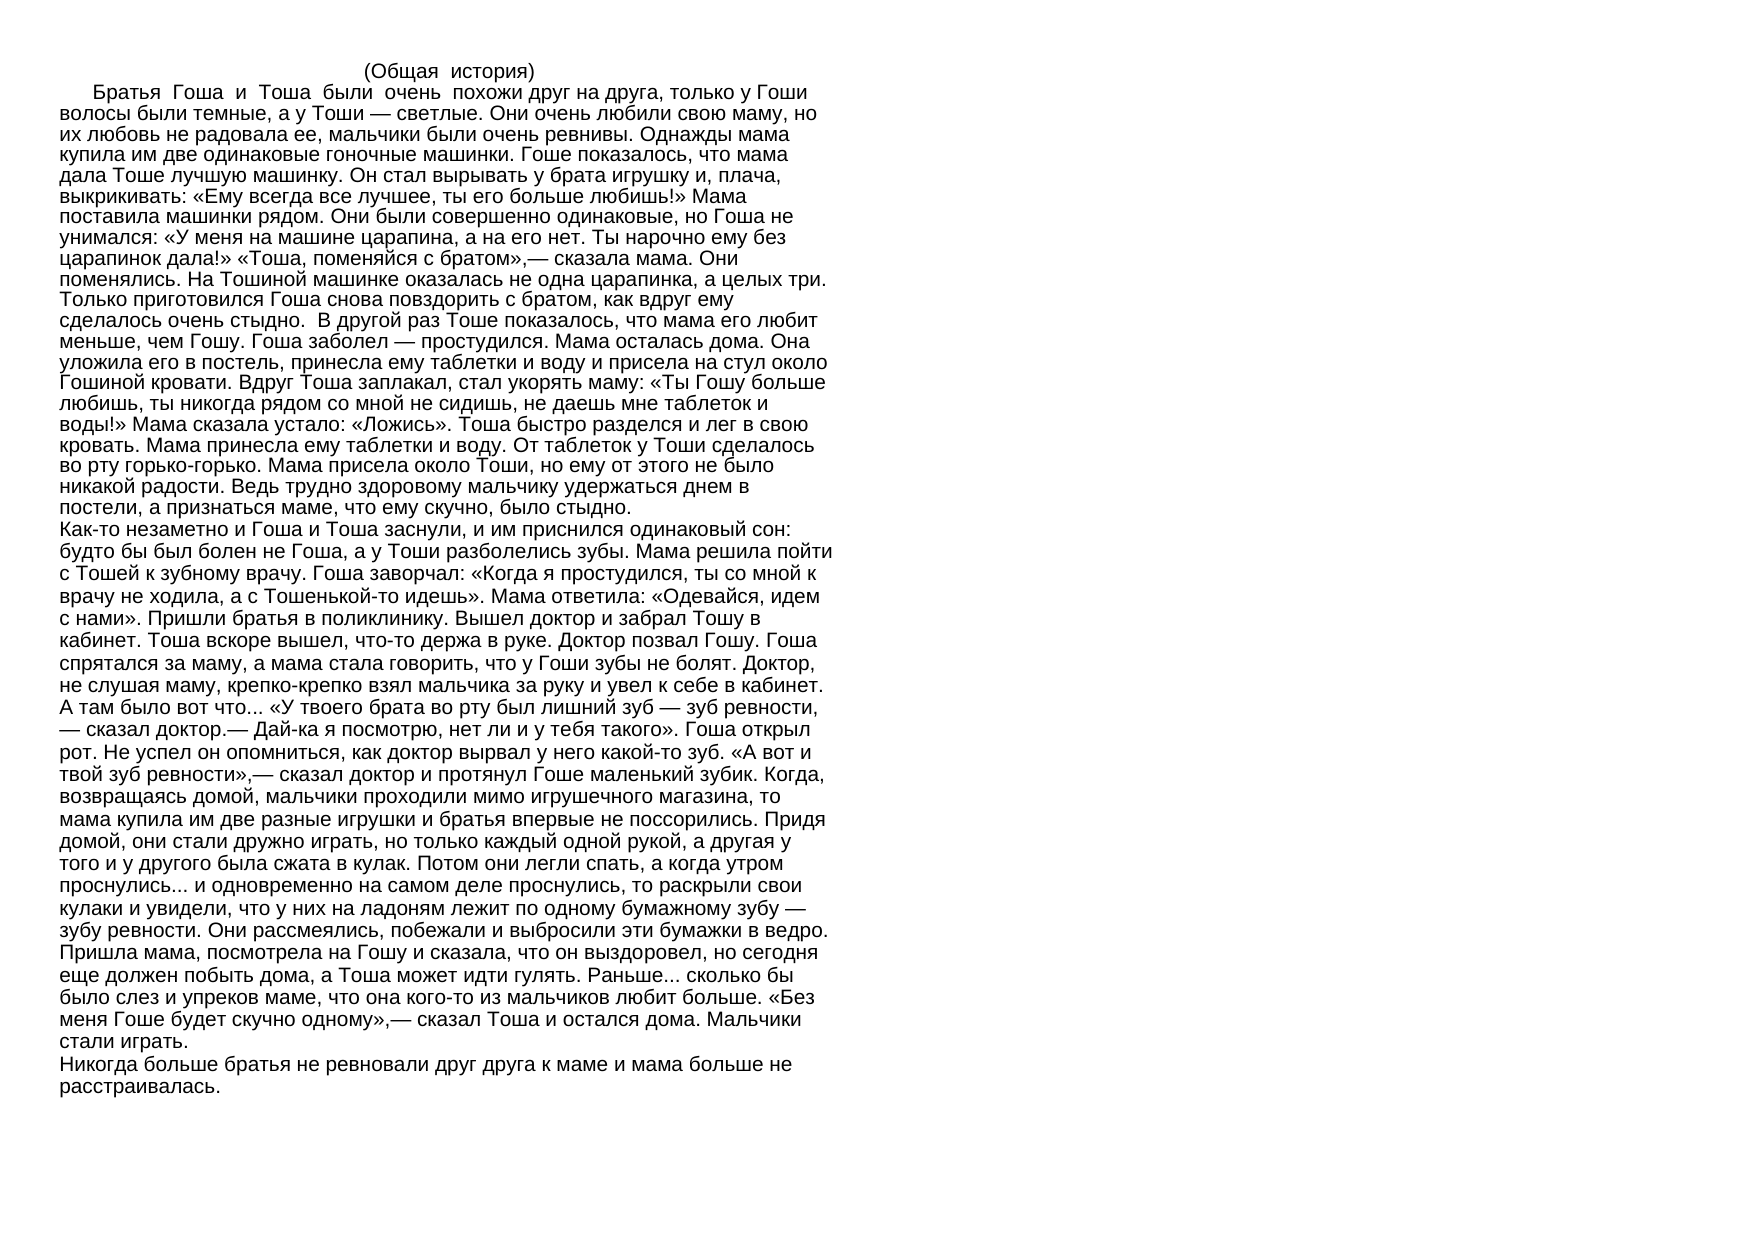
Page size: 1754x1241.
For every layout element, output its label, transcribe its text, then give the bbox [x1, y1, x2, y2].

text (Общая история) [59, 59, 839, 83]
text Братья Гоша и Тоша были очень похожи друг на друга, только у Гоши волосы были темные, а у Тоши — светлые. Они очень любили свою маму, но их любовь не радовала ее, мальчики были очень ревнивы. Однажды мама купила им две одинаковые гоночные машинки. Гоше показалось, что мама дала Тоше лучшую машинку. Он стал вырывать у брата игрушку и, плача, выкрикивать: «Ему всегда все лучшее, ты его больше любишь!» Мама поставила машинки рядом. Они были совершенно одинаковые, но Гоша не унимался: «У меня на машине царапина, а на его нет. Ты нарочно ему без царапинок дала!» «Тоша, поменяйся с братом»,— сказала мама. Они поменялись. На Тошиной машинке оказалась не одна царапинка, а целых три. Только приготовился Гоша снова повздорить с братом, как вдруг ему сделалось очень стыдно. В другой раз Тоше показалось, что мама его любит меньше, чем Гошу. Гоша заболел — простудился. Мама осталась дома. Она уложила его в постель, принесла ему таблетки и воду и присела на стул около Гошиной кровати. Вдруг Тоша заплакал, стал укорять маму: «Ты Гошу больше любишь, ты никогда рядом со мной не сидишь, не даешь мне таблеток и воды!» Мама сказала устало: «Ложись». Тоша быстро разделся и лег в свою кровать. Мама принесла ему таблетки и воду. От таблеток у Тоши сделалось во рту горько-горько. Мама присела около Тоши, но ему от этого не было никакой радости. Ведь трудно здоровому мальчику удержаться днем в постели, а признаться маме, что ему скучно, было стыдно. [59, 83, 839, 518]
text Пришла мама, посмотрела на Гошу и сказала, что он выздоровел, но сегодня еще должен побыть дома, а Тоша может идти гулять. Раньше... сколько бы было слез и упреков маме, что она кого-то из мальчиков любит больше. «Без меня Гоше будет скучно одному»,— сказал Тоша и остался дома. Мальчики стали играть. [59, 942, 839, 1053]
text Никогда больше братья не ревновали друг друга к маме и мама больше не расстраивалась. [59, 1053, 839, 1098]
text Как-то незаметно и Гоша и Тоша заснули, и им приснился одинаковый сон: будто бы был болен не Гоша, а у Тоши разболелись зубы. Мама решила пойти с Тошей к зубному врачу. Гоша заворчал: «Когда я простудился, ты со мной к врачу не ходила, а с Тошенькой-то идешь». Мама ответила: «Одевайся, идем с нами». Пришли братья в поликлинику. Вышел доктор и забрал Тошу в кабинет. Тоша вскоре вышел, что-то держа в руке. Доктор позвал Гошу. Гоша спрятался за маму, а мама стала говорить, что у Гоши зубы не болят. Доктор, не слушая маму, крепко-крепко взял мальчика за руку и увел к себе в кабинет. А там было вот что... «У твоего брата во рту был лишний зуб — зуб ревности,— сказал доктор.— Дай-ка я посмотрю, нет ли и у тебя такого». Гоша открыл рот. Не успел он опомниться, как доктор вырвал у него какой-то зуб. «А вот и твой зуб ревности»,— сказал доктор и протянул Гоше маленький зубик. Когда, возвращаясь домой, мальчики проходили мимо игрушечного магазина, то мама купила им две разные игрушки и братья впервые не поссорились. Придя домой, они стали дружно играть, но только каждый одной рукой, а другая у того и у другого была сжата в кулак. Потом они легли спать, а когда утром проснулись... и одновременно на самом деле проснулись, то раскрыли свои кулаки и увидели, что у них на ладоням лежит по одному бумажному зубу — зубу ревности. Они рассмеялись, побежали и выбросили эти бумажки в ведро. [59, 518, 836, 942]
